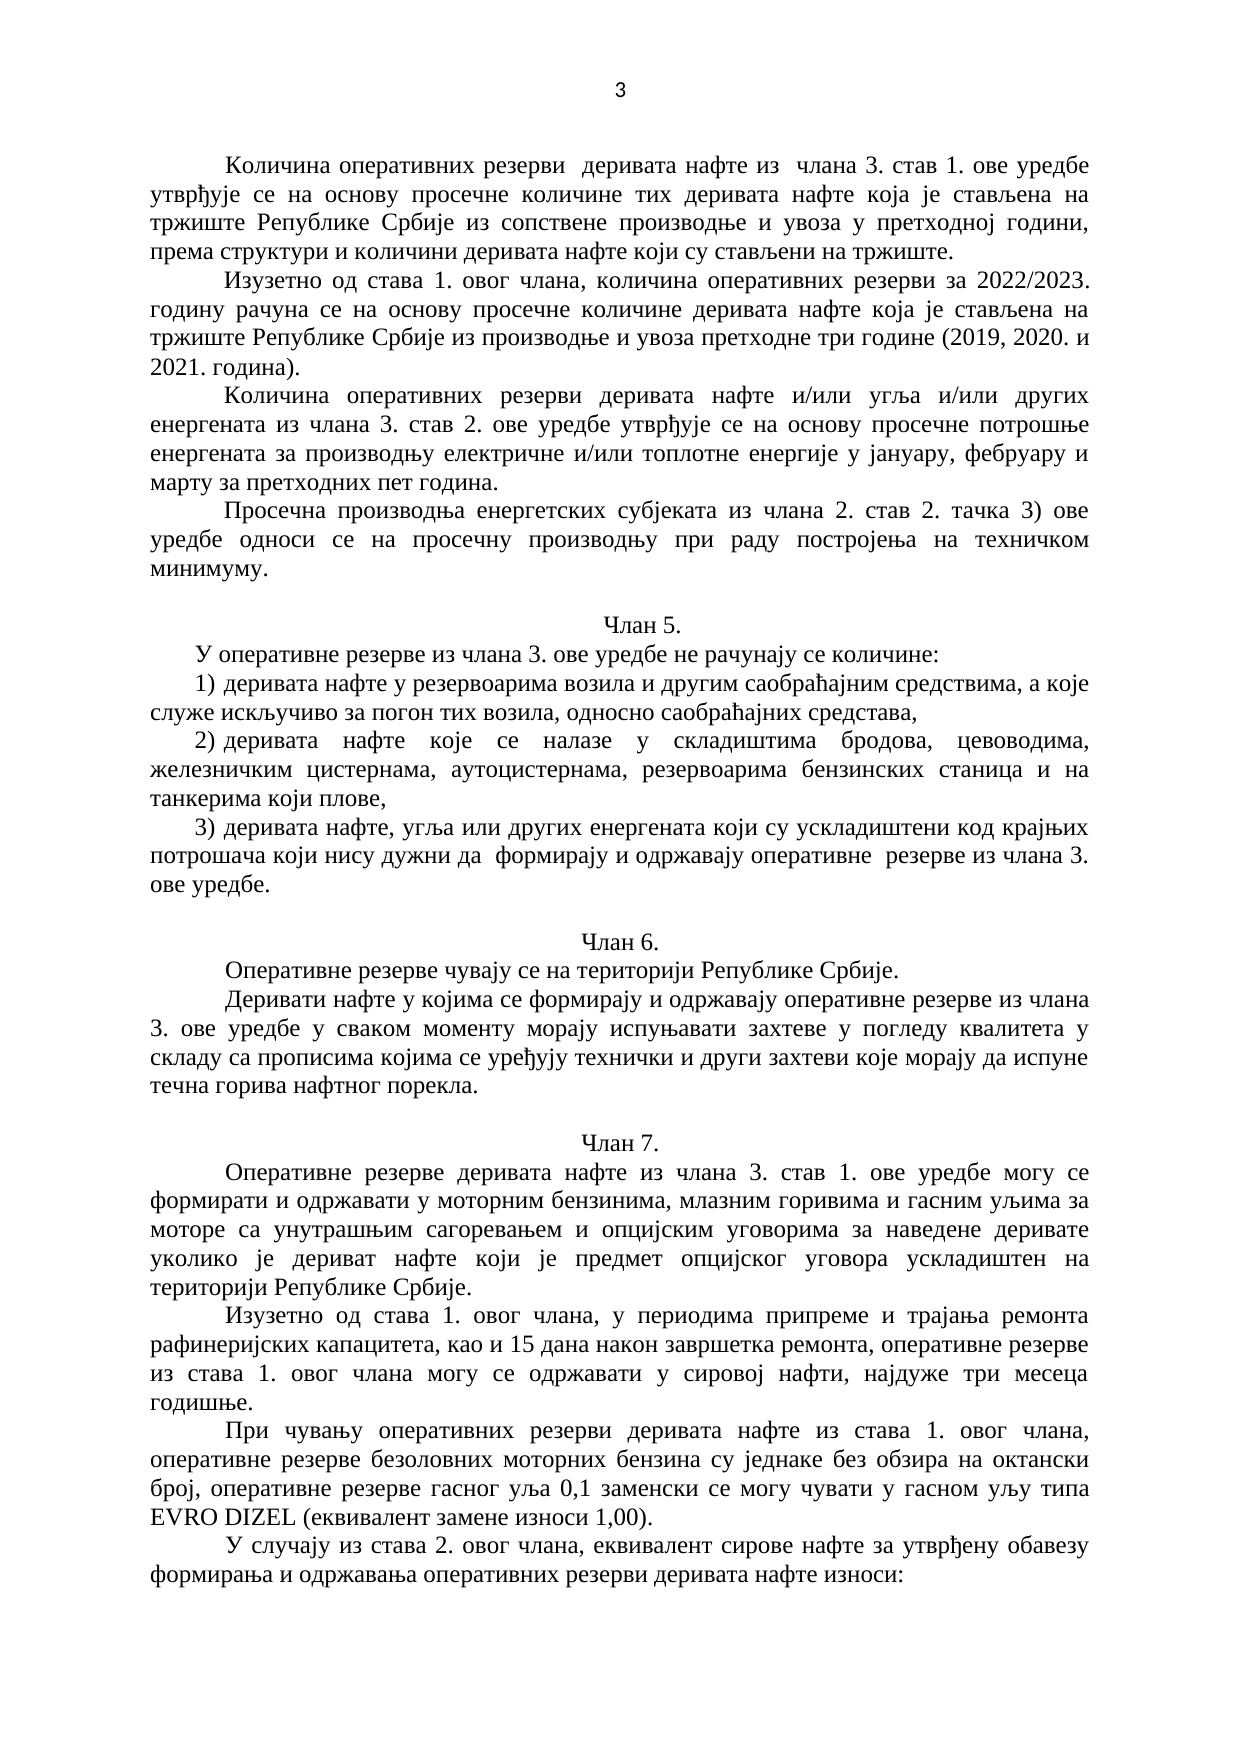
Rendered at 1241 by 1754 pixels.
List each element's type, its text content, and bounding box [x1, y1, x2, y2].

text 2) деривата нафте које се налазе у складиштима бродова, цевоводима, железничким цистернама, аутоцистернама, резервоарима бензинских станица и на танкерима који плове, [150, 725, 1090, 812]
text Оперативне резерве чувају се на територији Републике Србије. [150, 955, 1090, 984]
text При чувању оперативних резерви деривата нафте из става 1. овог члана, оперативне резерве безоловних моторних бензина су једнаке без обзира на октански број, оперативне резерве гасног уља 0,1 заменски се могу чувати у гасном уљу типа EVRO DIZEL (еквивалент замене износи 1,00). [150, 1415, 1090, 1530]
text Просечна производња енергетских субјеката из члана 2. став 2. тачка 3) ове уредбе односи се на просечну производњу при раду постројења на техничком минимуму. [150, 495, 1090, 582]
text Количина оперативних резерви деривата нафте и/или угља и/или других енергената из члана 3. став 2. ове уредбе утврђује се на основу просечне потрошње енергената за производњу електричне и/или топлотне енергије у јануару, фебруару и марту за претходних пет година. [150, 380, 1090, 495]
text 3) деривата нафте, угља или других енергената који су ускладиштени код крајњих потрошача који нису дужни да формирају и одржавају оперативне резерве из члана 3. ове уредбе. [150, 812, 1090, 898]
text Члан 6. [150, 927, 1090, 955]
text У оперативне резерве из члана 3. ове уредбе не рачунају се количине: [150, 639, 1090, 668]
text Изузетно од става 1. овог члана, у периодима припреме и трајања ремонта рафинеријских капацитета, као и 15 дана након завршетка ремонта, оперативне резерве из става 1. овог члана могу се одржавати у сировој нафти, најдуже три месеца годишње. [150, 1300, 1090, 1415]
text Деривати нафте у којима се формирају и одржавају оперативне резерве из члана 3. ове уредбе у сваком моменту морају испуњавати захтеве у погледу квалитета у складу са прописима којима се уређују технички и други захтеви које морају да испуне течна горива нафтног порекла. [150, 984, 1090, 1099]
text Члан 7. [150, 1128, 1090, 1157]
text Изузетно од става 1. овог члана, количина оперативних резерви за 2022/2023. годину рачуна се на основу просечне количине деривата нафте која је стављена на тржиште Републике Србије из производње и увоза претходне три године (2019, 2020. и 2021. година). [150, 265, 1090, 380]
text Члан 5. [150, 610, 1090, 639]
text Оперативне резерве деривата нафте из члана 3. став 1. ове уредбе могу се формирати и одржавати у моторним бензинима, млазним горивима и гасним уљима за моторе са унутрашњим сагоревањем и опцијским уговорима за наведене деривате уколико је дериват нафте који је предмет опцијског уговора ускладиштен на територији Републике Србије. [150, 1157, 1090, 1300]
text Количина оперативних резерви деривата нафте из члана 3. став 1. ове уредбе утврђује се на основу просечне количине тих деривата нафте која је стављена на тржиште Републике Србије из сопствене производње и увоза у претходној години, према структури и количини деривата нафте који су стављени на тржиште. [150, 150, 1090, 265]
text У случају из става 2. овог члана, еквивалент сирове нафте за утврђену обавезу формирања и одржавања оперативних резерви деривата нафте износи: [150, 1530, 1090, 1588]
text 1) деривата нафте у резервоарима возила и другим саобраћајним средствима, а које служе искључиво за погон тих возила, односно саобраћајних средстава, [150, 668, 1090, 725]
